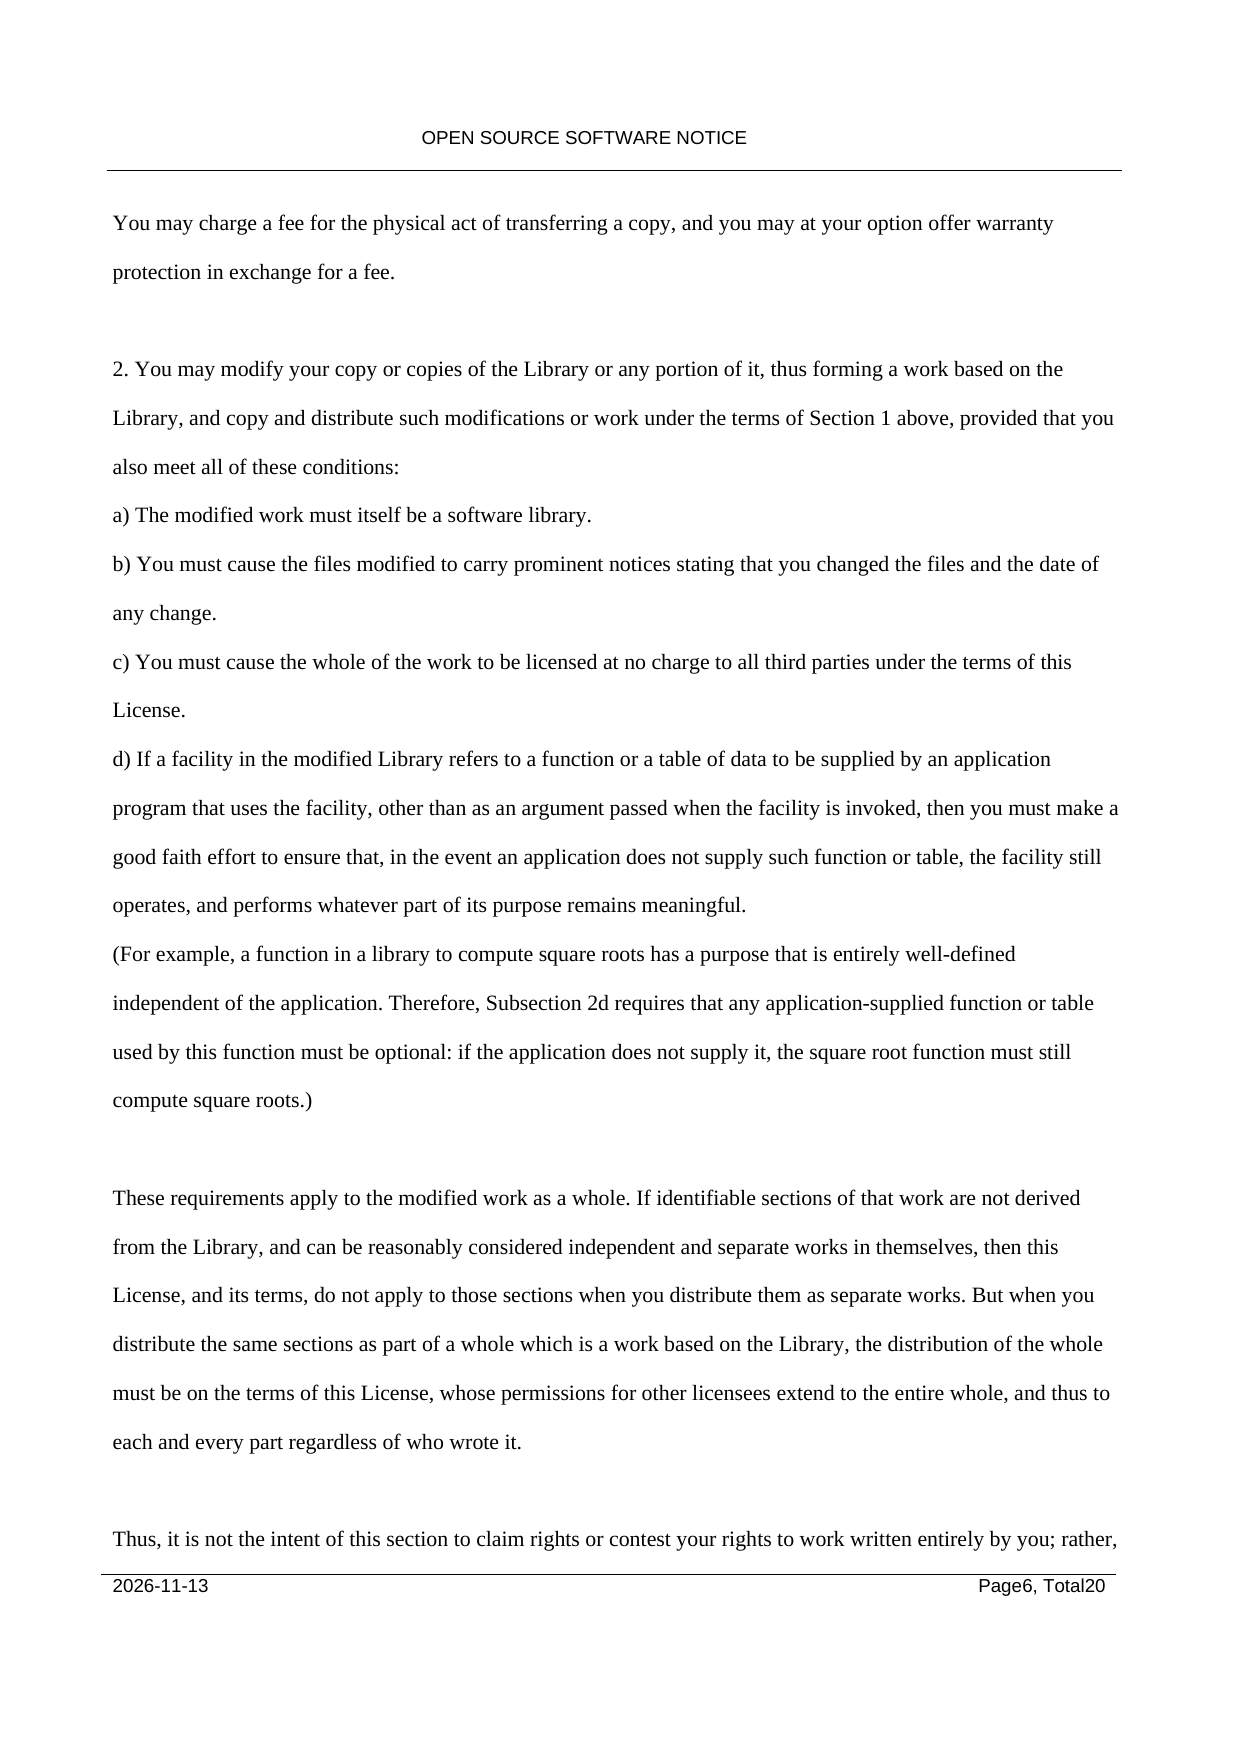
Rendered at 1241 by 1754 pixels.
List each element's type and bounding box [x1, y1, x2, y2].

text [112, 206, 1128, 1555]
